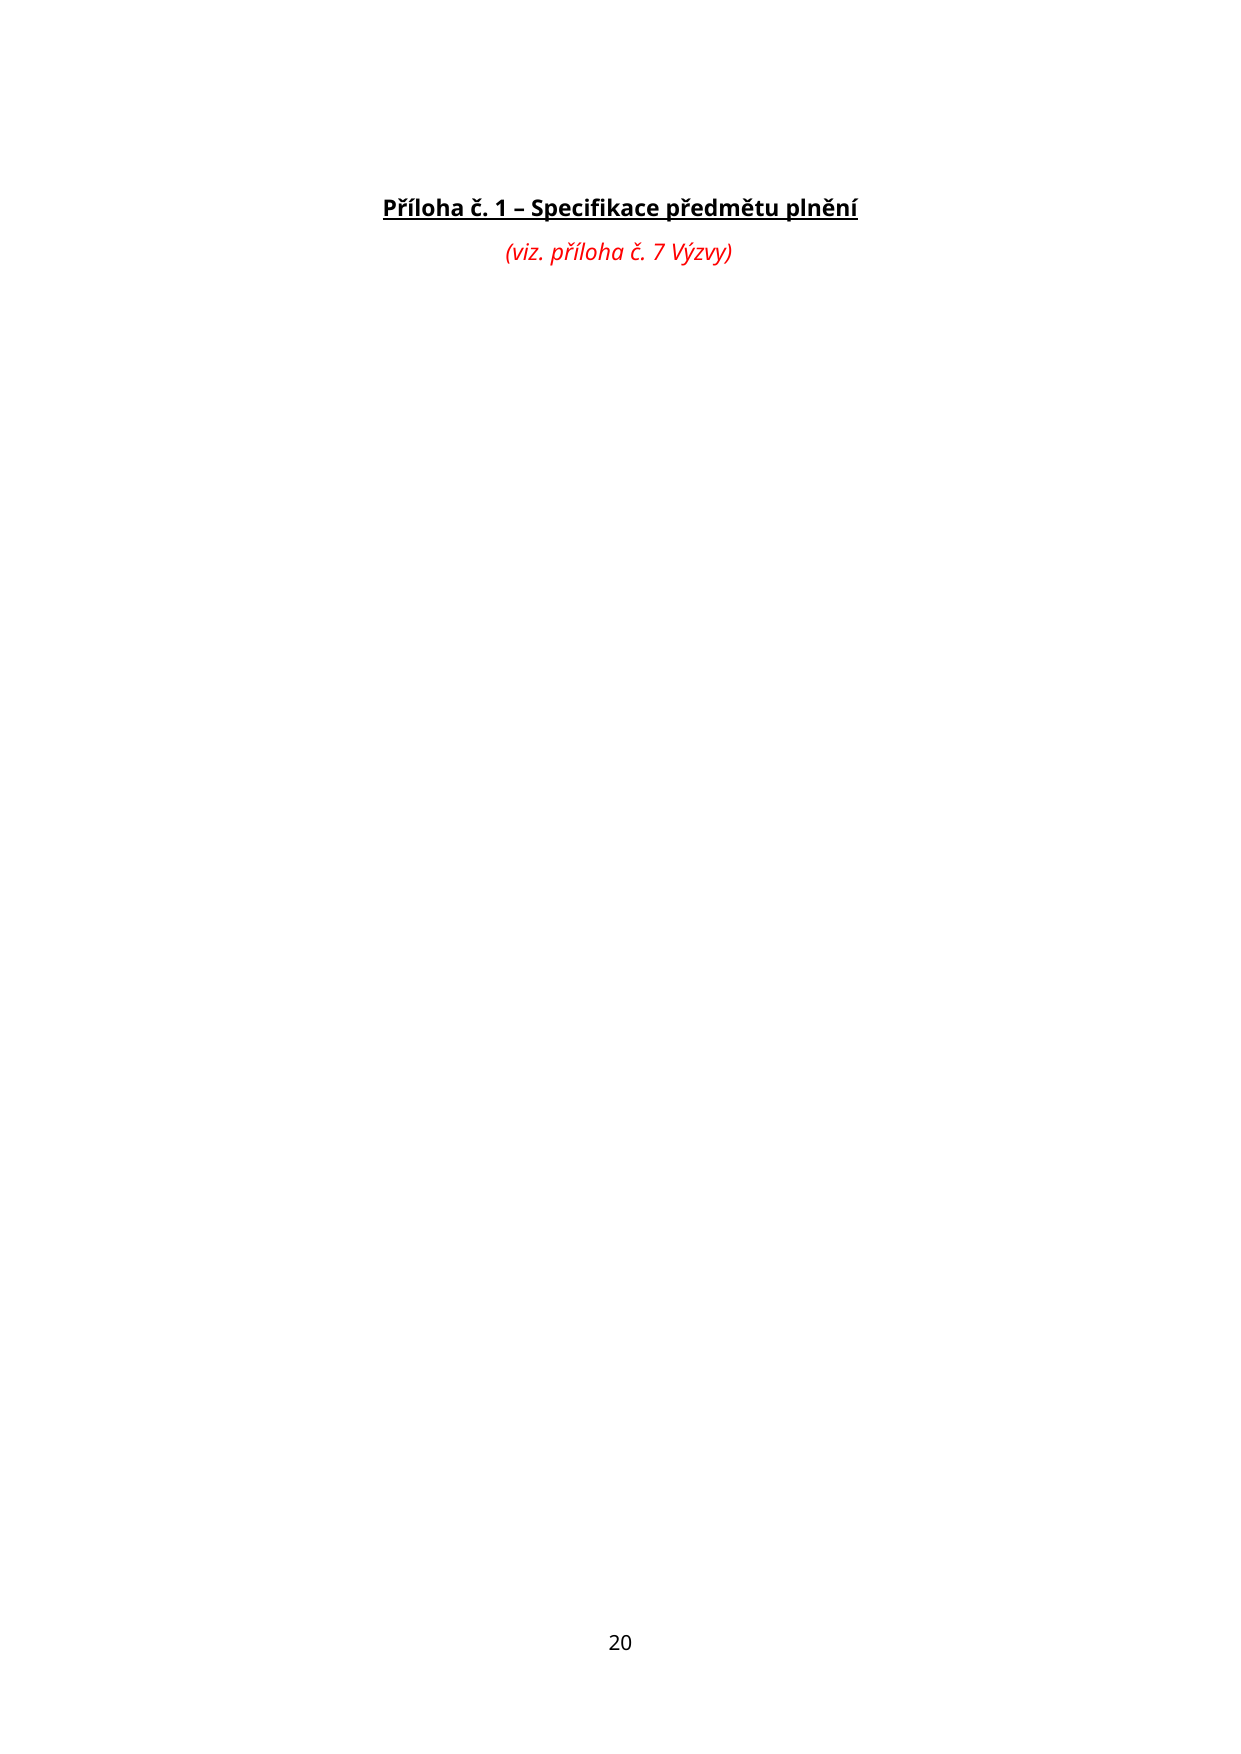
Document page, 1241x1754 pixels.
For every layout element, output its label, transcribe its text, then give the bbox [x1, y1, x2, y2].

text (viz. příloha č. 7 Výzvy) [148, 236, 1092, 267]
text Příloha č. 1 – Specifikace předmětu plnění [148, 192, 1092, 223]
